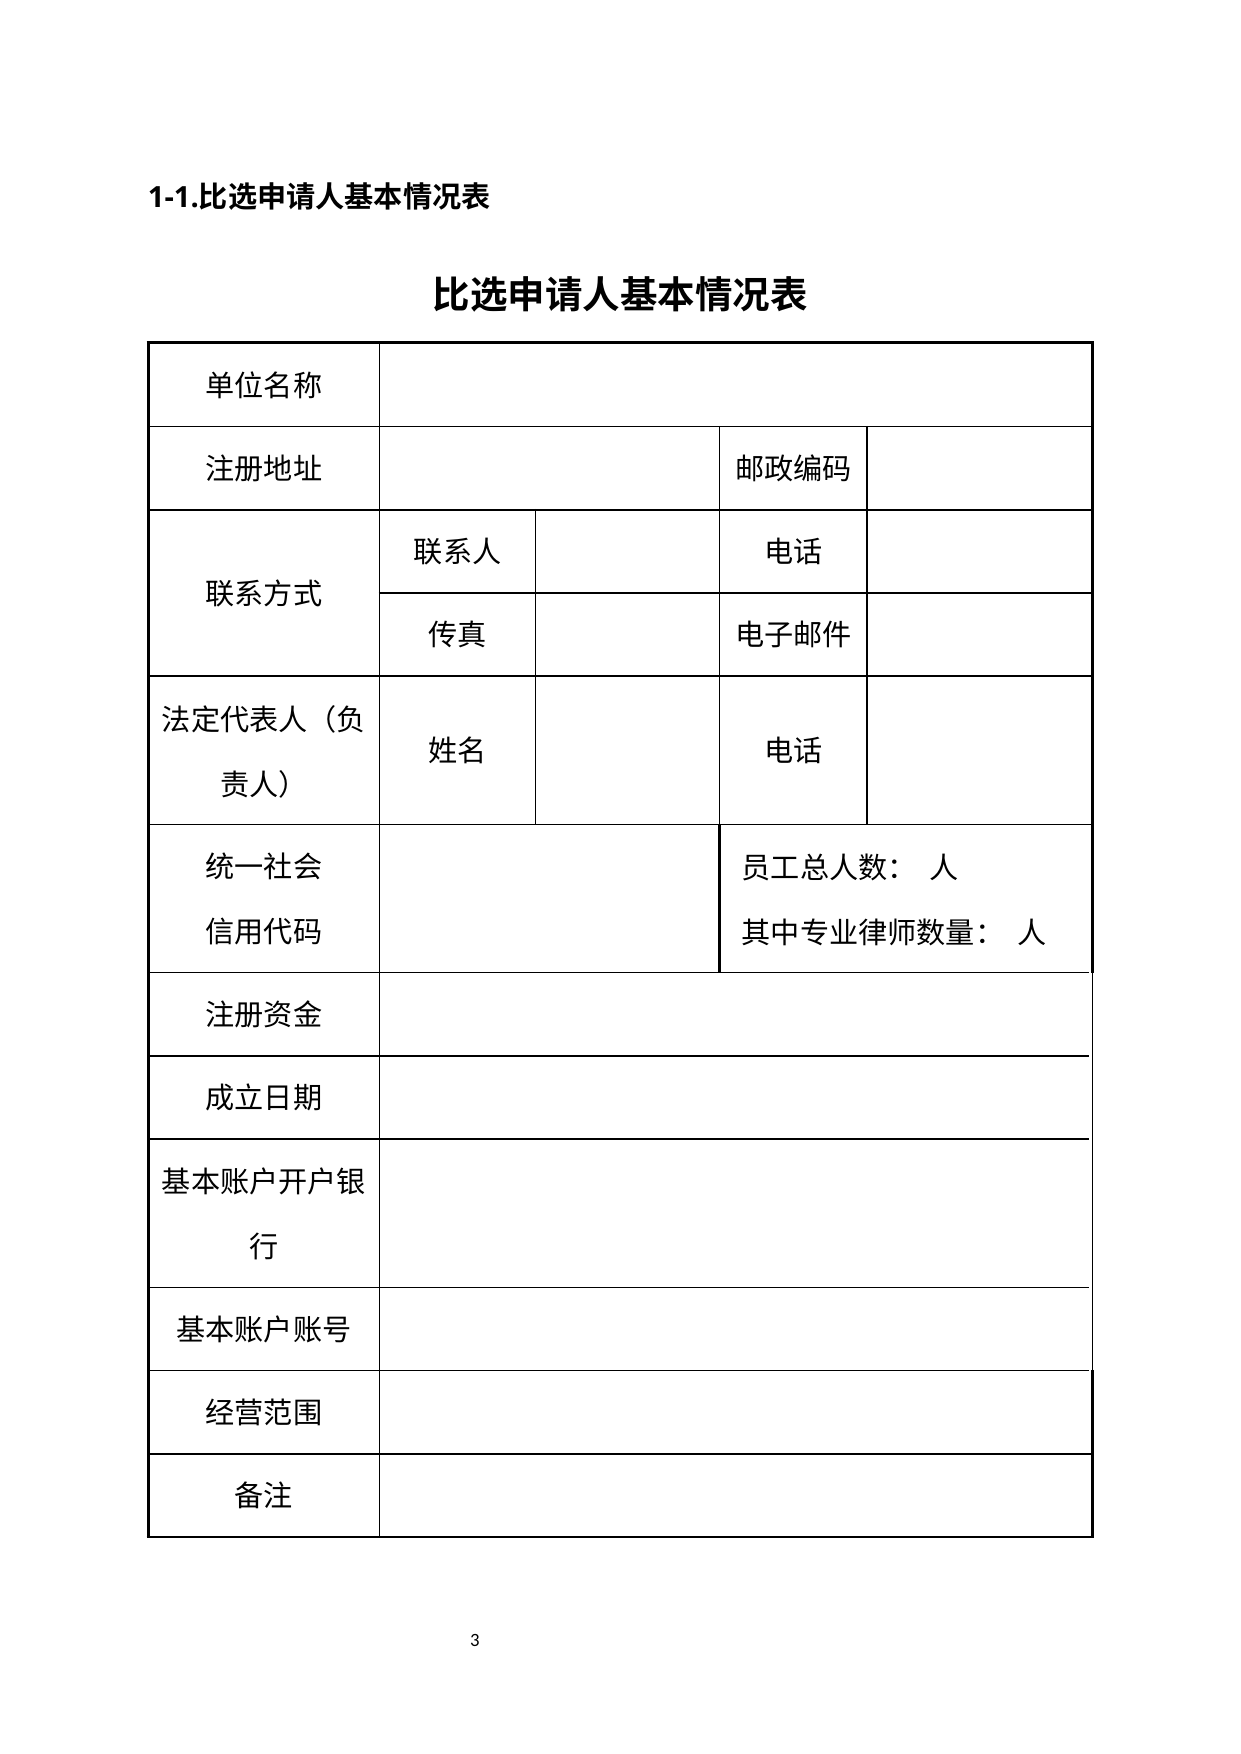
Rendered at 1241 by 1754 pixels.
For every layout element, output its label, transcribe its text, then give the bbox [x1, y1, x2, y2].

table_cell 联系人 [380, 511, 535, 592]
table_cell [868, 677, 1091, 824]
table_header [380, 344, 1091, 426]
table_cell 电子邮件 [720, 594, 866, 675]
table_cell [536, 511, 719, 592]
table_header 单位名称 [150, 344, 379, 426]
table_cell [536, 594, 719, 675]
table_cell [868, 594, 1091, 675]
text 1-1.比选申请人基本情况表 [148, 162, 1093, 227]
table_cell [380, 972, 1092, 1055]
table_cell 传真 [380, 594, 535, 675]
table_cell 法定代表人（负责人） [150, 677, 379, 824]
table_cell 基本账户开户银行 [150, 1140, 379, 1287]
table_cell 电话 [720, 677, 866, 824]
table_cell [868, 511, 1091, 592]
table_cell 电话 [720, 511, 866, 592]
table_cell [536, 677, 719, 824]
table_cell [380, 1370, 1091, 1453]
table_cell [380, 427, 719, 509]
table_cell 成立日期 [150, 1057, 379, 1138]
table_cell [380, 825, 718, 972]
table_cell [868, 427, 1091, 509]
table_cell [380, 1287, 1092, 1370]
table_cell 员工总人数： 人 其中专业律师数量： 人 [721, 825, 1091, 972]
table_cell 经营范围 [150, 1371, 379, 1453]
text 比选申请人基本情况表 [148, 259, 1093, 324]
table_cell [380, 1138, 1092, 1287]
table_cell 注册资金 [150, 973, 379, 1055]
table_cell 统一社会 信用代码 [150, 825, 379, 972]
table_cell [380, 1055, 1092, 1138]
table_cell 注册地址 [150, 427, 379, 509]
table_cell [380, 1455, 1091, 1536]
table_cell 邮政编码 [720, 427, 866, 509]
table_cell 基本账户账号 [150, 1288, 379, 1370]
table_cell 姓名 [380, 677, 535, 824]
table_cell 备注 [150, 1455, 379, 1536]
table_cell 联系方式 [150, 511, 379, 675]
